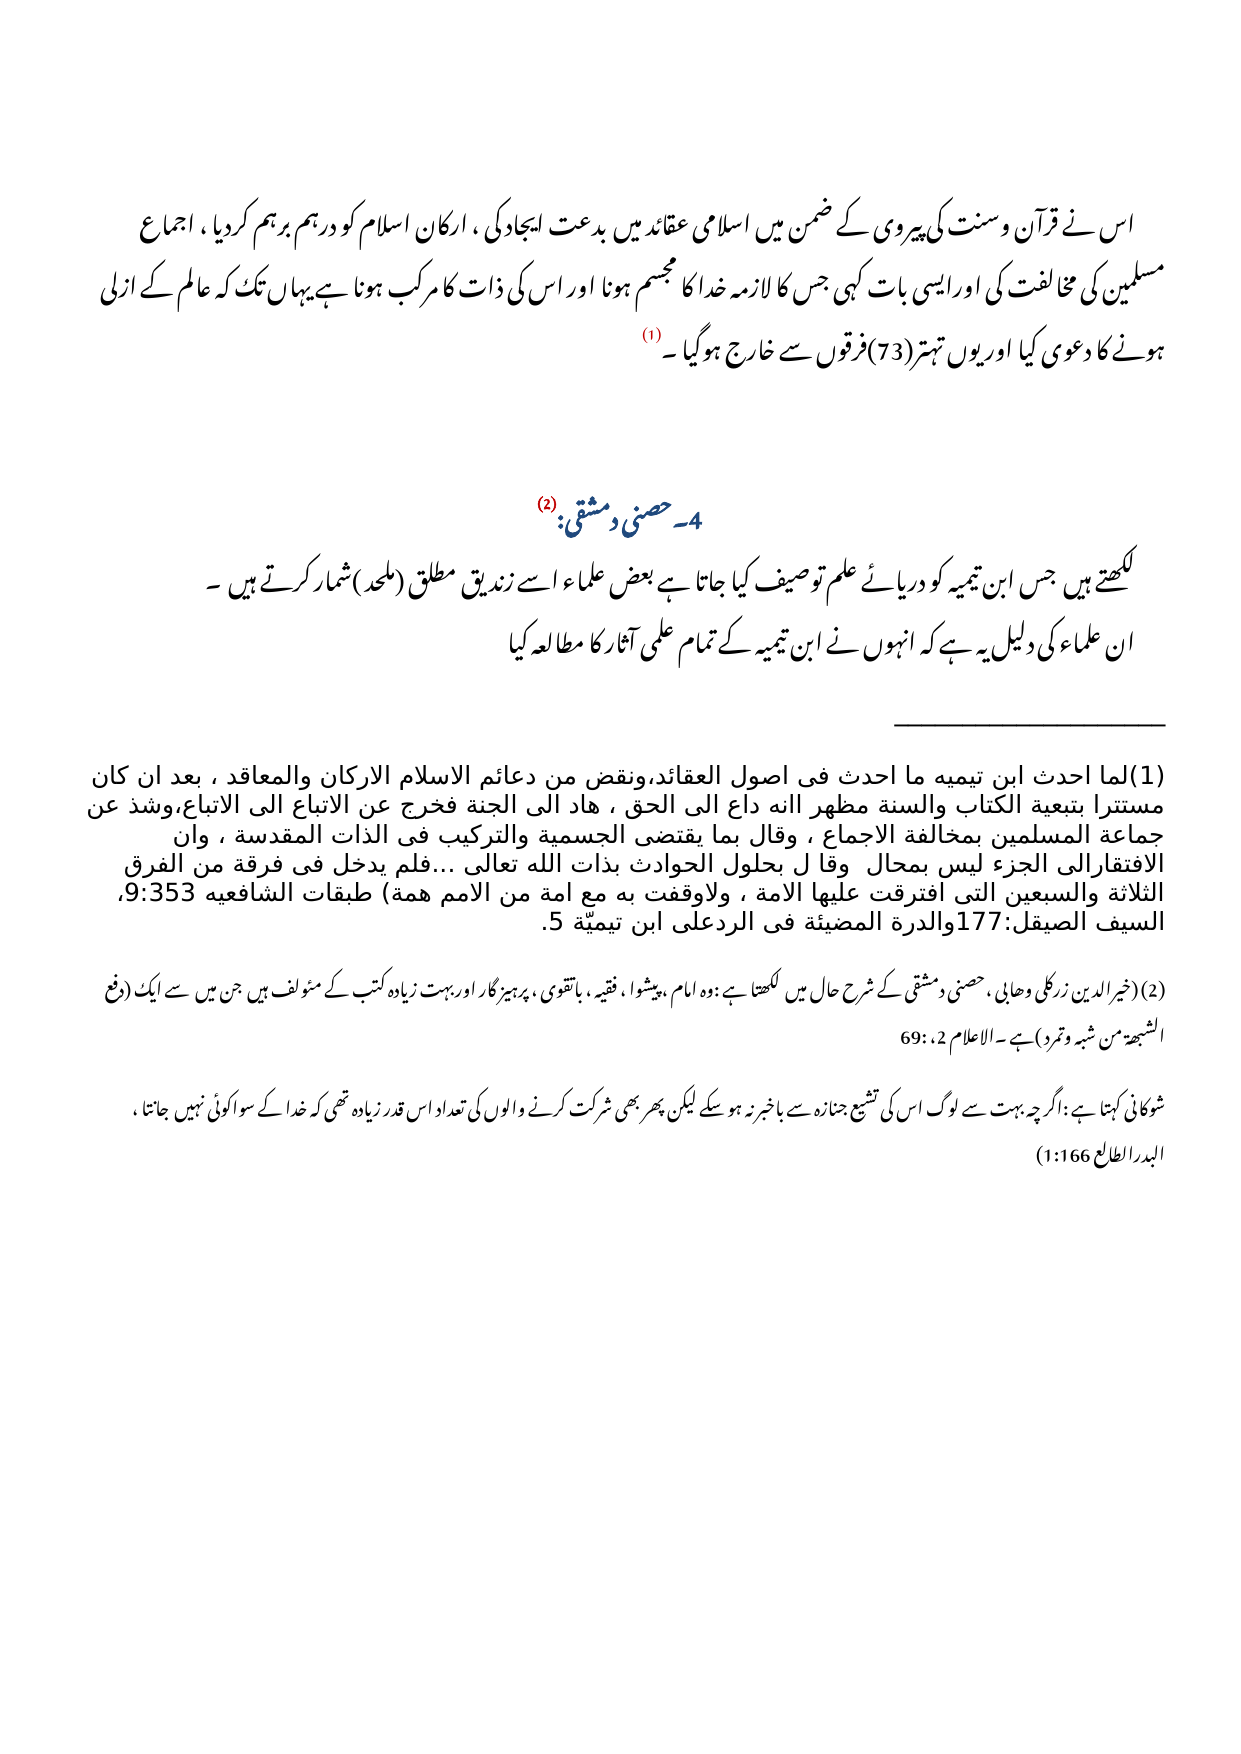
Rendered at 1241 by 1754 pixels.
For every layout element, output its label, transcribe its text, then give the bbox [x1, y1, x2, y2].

text اس نے قرآن وسنت کی پیروی کے ضمن میں اسلامی عقائد میں بدعت ایجاد کی ، ارکان اسلام کو درہم برہم کردیا ، اجماع مسلمین کی مخالفت کی اورایسی بات کہی جس کا لازمہ خدا کا مجسم ہونا اور اس کی ذات کا مرکب ہونا ہے یہاں تک کہ عالم کے ازلی ہونے کا دعوی کیا اور یوں تہتر(73)فرقوں سے خارج ہوگیا ۔(1) [75, 187, 1165, 375]
text (1)لما احدث ابن تیمیه ما احدث فی اصول العقائد،ونقض من دعائم الاسلام الارکان والمعاقد ، بعد ان کان مستترا بتبعیة الکتاب والسنة مظهر اانه داع الی الحق ، هاد الی الجنة فخرج عن الاتباع الی الاتباع،وشذ عن جماعة المسلمین بمخالفة الاجماع ، وقال بما یقتضی الجسمیة والترکیب فی الذات المقدسة ، وان الافتقارالی الجزء لیس بمحال وقا ل بحلول الحوادث بذات الله تعالی ...فلم یدخل فی فرقة من الفرق الثلاثة والسبعین التی افترقت علیها الامة ، ولاوقفت به مع امة من الامم همة) طبقات الشافعیه 9:353، السیف الصیقل:177والدرة المضیئة فی الردعلی ابن تیمیّة 5. [75, 761, 1165, 936]
text (2) (خیرالدین زرکلی وھابی ،حصنی دمشقی کے شرح حال میں لکھتا ہے :وہ امام ، پیشوا ، فقیہ ، باتقوی ، پرہیز گار اوربہت زیادہ کتب کے مئولف ہیں جن میں سے ایک (دفع الشبھة من شبہ وتمرد )ہے ۔الاعلام 2، :69 [75, 961, 1165, 1055]
text شوکانی کہتا ہے :اگر چہ بہت سے لوگ اس کی تشیع جنازہ سے باخبر نہ ہو سکے لیکن پھر بھی شرکت کرنے والوں کی تعداد اس قدر زیادہ تھی کہ خدا کے سواکوئی نہیں جانتا ، البدرالطالع 1:166) [75, 1080, 1165, 1174]
text لکھتے ہیں جس ابن تیمیہ کو دریائے علم توصیف کیا جاتا ہے بعض علماء اسے زندیق مطلق (ملحد )شمار کرتے ہیں ۔ [75, 544, 1165, 606]
text ____________________ [75, 669, 1165, 736]
text ان علماء کی دلیل یہ ہے کہ انہوں نے ابن تیمیہ کے تمام علمی آثار کا مطالعہ کیا [75, 606, 1165, 669]
subtitle 4۔حصنی دمشقی:(2) [75, 481, 1165, 544]
